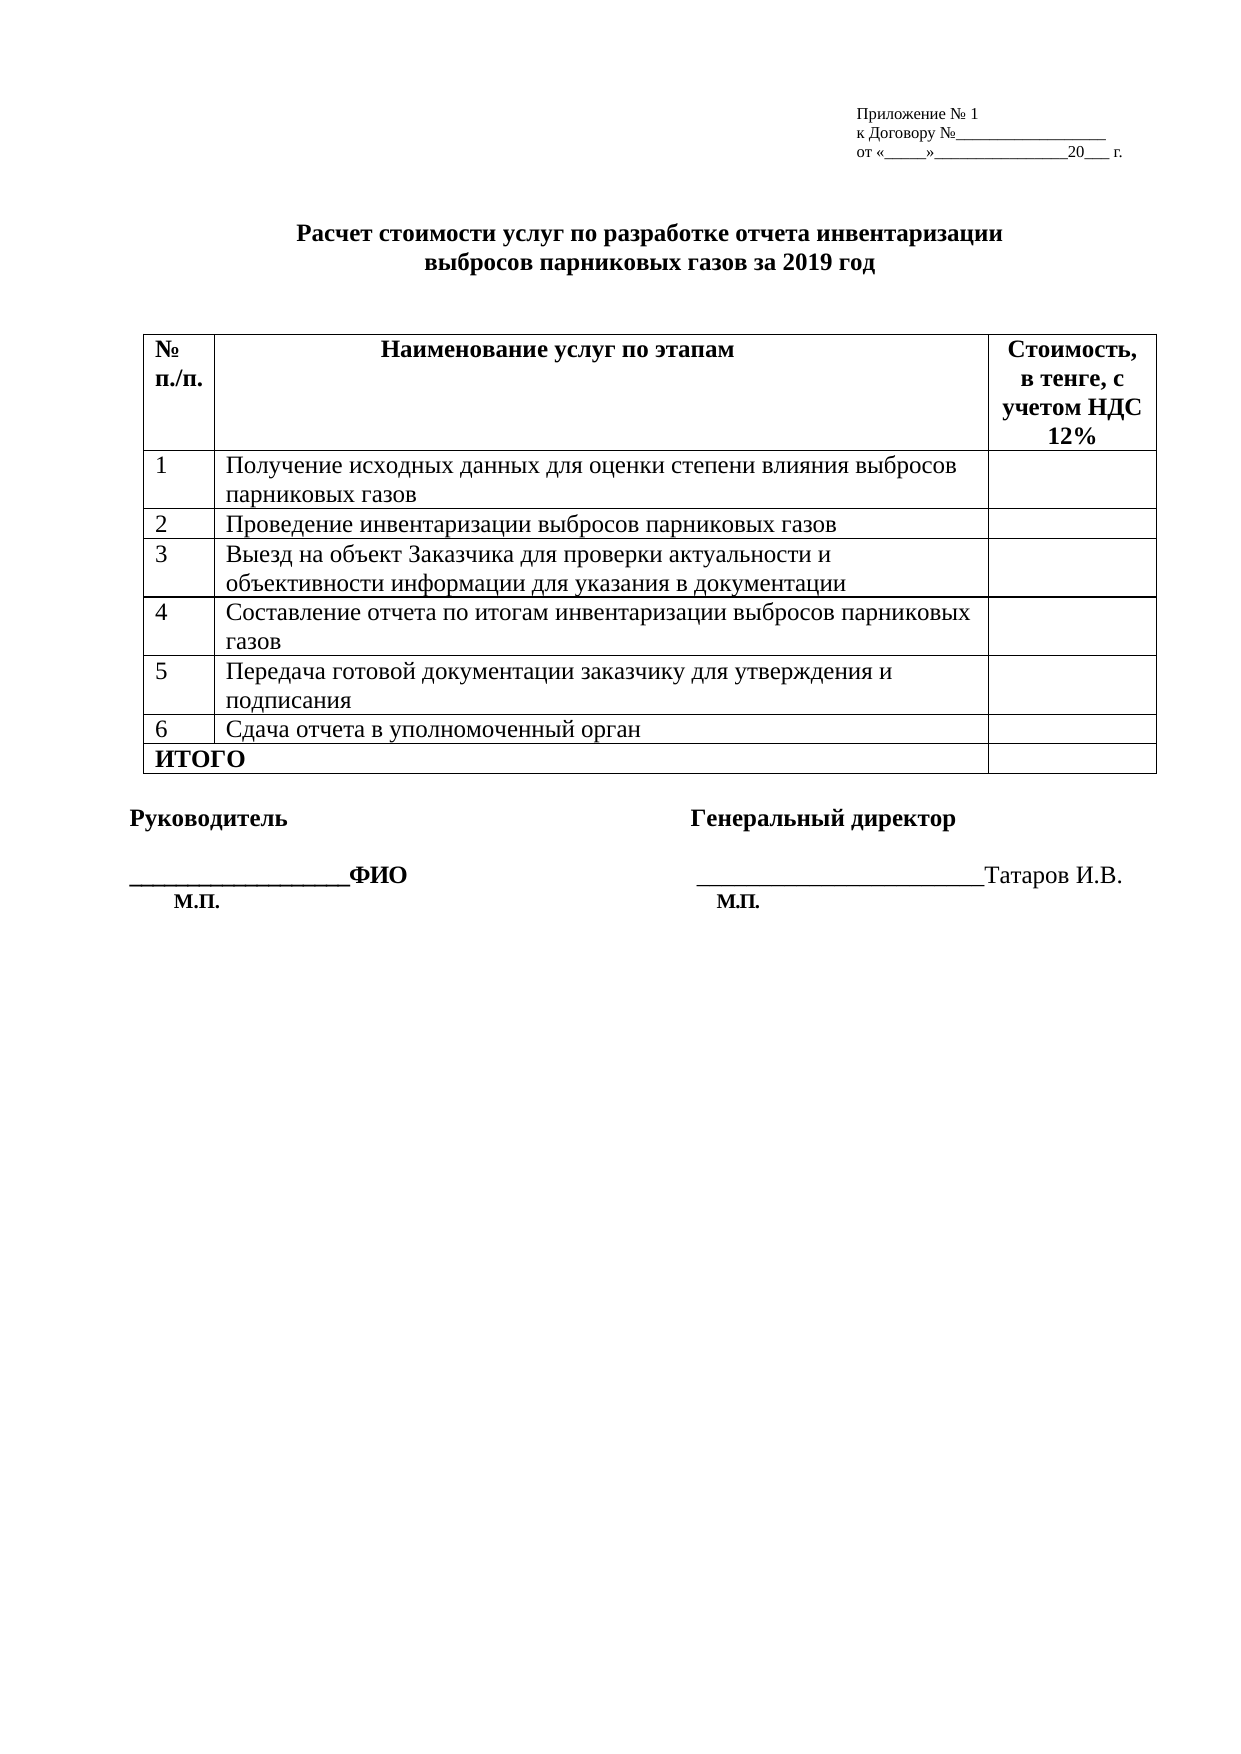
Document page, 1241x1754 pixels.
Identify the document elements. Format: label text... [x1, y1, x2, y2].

table_cell Сдача отчета в уполномоченный орган [215, 715, 988, 743]
table_header Генеральный директор _______________________Татаров И.В. М.П. [631, 803, 1178, 922]
text к Договору №__________________ [709, 123, 1181, 142]
table_cell [989, 715, 1156, 743]
table_cell [989, 539, 1156, 596]
table_cell [989, 451, 1156, 508]
table_cell Составление отчета по итогам инвентаризации выбросов парниковых газов [215, 598, 988, 655]
table_cell 2 [144, 509, 214, 538]
table_cell 4 [144, 598, 214, 655]
text Расчет стоимости услуг по разработке отчета инвентаризации [118, 218, 1181, 247]
table_cell 6 [144, 715, 214, 743]
table_cell Передача готовой документации заказчику для утверждения и подписания [215, 656, 988, 713]
table_header Стоимость, в тенге, с учетом НДС 12% [989, 335, 1156, 449]
table_cell 3 [144, 539, 214, 596]
table_cell Получение исходных данных для оценки степени влияния выбросов парниковых газов [215, 451, 988, 508]
table_header Руководитель ___________________ФИО М.П. [118, 803, 631, 922]
table_header № п./п. [144, 335, 214, 449]
table_cell ИТОГО [144, 744, 988, 773]
table_cell [989, 598, 1156, 655]
text выбросов парниковых газов за 2019 год [118, 247, 1181, 276]
table_cell Выезд на объект Заказчика для проверки актуальности и объективности информации для указания в документации [215, 539, 988, 596]
table_cell 5 [144, 656, 214, 713]
text Приложение № 1 [709, 103, 1181, 123]
table_cell [989, 509, 1156, 538]
table_header Наименование услуг по этапам [215, 335, 988, 449]
table_cell [989, 656, 1156, 713]
text от «_____»________________20___ г. [709, 142, 1181, 161]
table_cell Проведение инвентаризации выбросов парниковых газов [215, 509, 988, 538]
table_cell [989, 744, 1156, 773]
table_cell 1 [144, 451, 214, 508]
